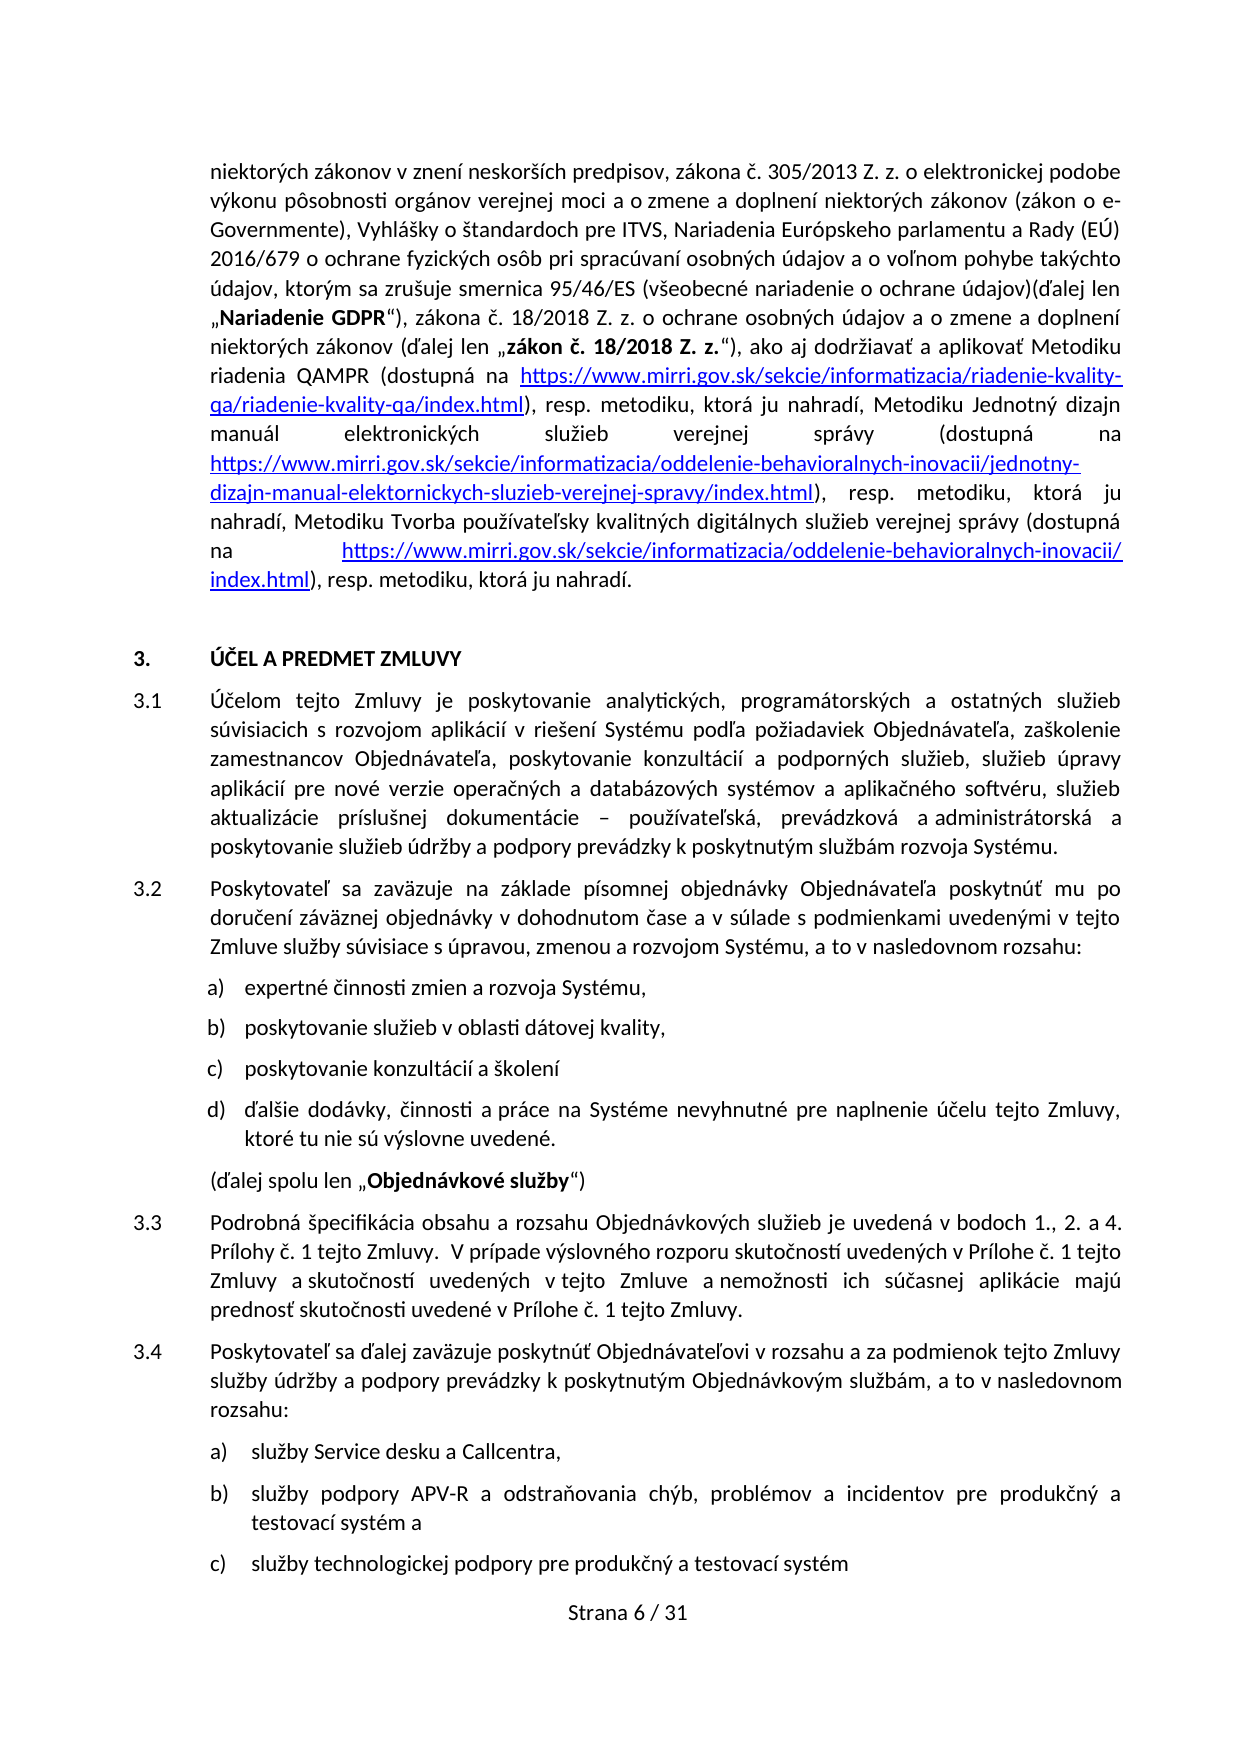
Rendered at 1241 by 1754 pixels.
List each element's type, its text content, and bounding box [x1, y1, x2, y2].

text Podrobná špecifikácia obsahu a rozsahu Objednávkových služieb je uvedená v bodoch 1., 2. a 4. Prílohy č. 1 tejto Zmluvy. V prípade výslovného rozporu skutočností uvedených v Prílohe č. 1 tejto Zmluvy a skutočností uvedených v tejto Zmluve a nemožnosti ich súčasnej aplikácie majú prednosť skutočnosti uvedené v Prílohe č. 1 tejto Zmluvy. [133, 1207, 1122, 1323]
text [133, 156, 1122, 593]
list ďalšie dodávky, činnosti a práce na Systéme nevyhnutné pre naplnenie účelu tejto Zmluvy, ktoré tu nie sú výslovne uvedené. [207, 1094, 1122, 1152]
list (ďalej spolu len „Objednávkové služby“) [210, 1165, 1122, 1194]
text ÚČEL A PREDMET ZMLUVY [133, 643, 1122, 673]
text poskytovanie služieb v oblasti dátovej kvality, [207, 1013, 1122, 1041]
list služby Service desku a Callcentra, [210, 1436, 1122, 1465]
text poskytovanie konzultácií a školení [207, 1054, 1122, 1082]
text expertné činnosti zmien a rozvoja Systému, [207, 973, 1122, 1001]
text Poskytovateľ sa ďalej zaväzuje poskytnúť Objednávateľovi v rozsahu a za podmienok tejto Zmluvy služby údržby a podpory prevádzky k poskytnutým Objednávkovým službám, a to v nasledovnom rozsahu: [133, 1336, 1122, 1423]
list služby technologickej podpory pre produkčný a testovací systém [210, 1548, 1122, 1577]
text Poskytovateľ sa zaväzuje na základe písomnej objednávky Objednávateľa poskytnúť mu po doručení záväznej objednávky v dohodnutom čase a v súlade s podmienkami uvedenými v tejto Zmluve služby súvisiace s úpravou, zmenou a rozvojom Systému, a to v nasledovnom rozsahu: [133, 873, 1122, 960]
list služby podpory APV-R a odstraňovania chýb, problémov a incidentov pre produkčný a testovací systém a [210, 1477, 1122, 1536]
text Účelom tejto Zmluvy je poskytovanie analytických, programátorských a ostatných služieb súvisiacich s rozvojom aplikácií v riešení Systému podľa požiadaviek Objednávateľa, zaškolenie zamestnancov Objednávateľa, poskytovanie konzultácií a podporných služieb, služieb úpravy aplikácií pre nové verzie operačných a databázových systémov a aplikačného softvéru, služieb aktualizácie príslušnej dokumentácie – používateľská, prevádzková a administrátorská a poskytovanie služieb údržby a podpory prevádzky k poskytnutým službám rozvoja Systému. [133, 685, 1122, 860]
